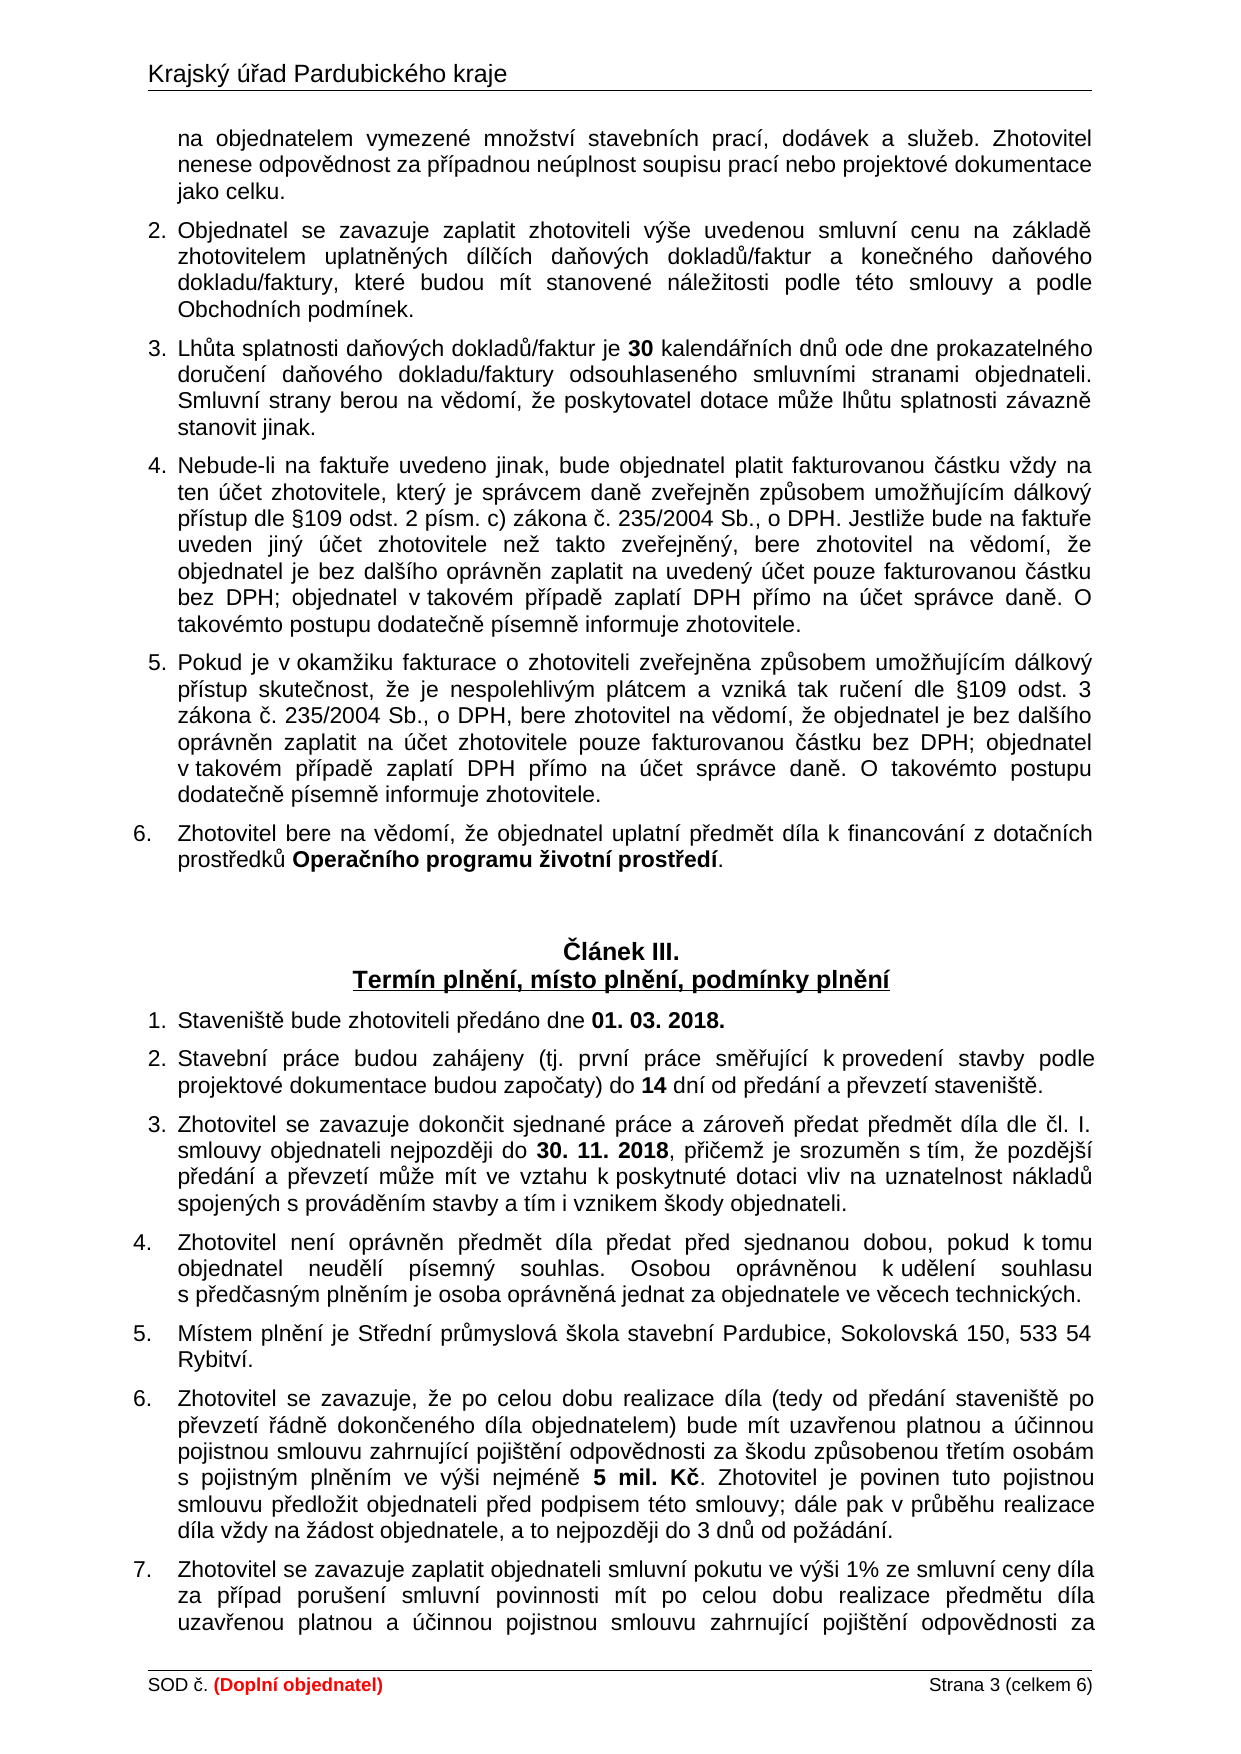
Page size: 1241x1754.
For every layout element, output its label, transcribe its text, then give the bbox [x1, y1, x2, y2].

text Termín plnění, místo plnění, podmínky plnění [148, 965, 1095, 994]
text 2. Objednatel se zavazuje zaplatit zhotoviteli výše uvedenou smluvní cenu na základě zhotovitelem uplatněných dílčích daňových dokladů/faktur a konečného daňového dokladu/faktury, které budou mít stanovené náležitosti podle této smlouvy a podle Obchodních podmínek. [148, 217, 1092, 322]
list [133, 1556, 1095, 1635]
text 4. Nebude-li na faktuře uvedeno jinak, bude objednatel platit fakturovanou částku vždy na ten účet zhotovitele, který je správcem daně zveřejněn způsobem umožňujícím dálkový přístup dle §109 odst. 2 písm. c) zákona č. 235/2004 Sb., o DPH. Jestliže bude na faktuře uveden jiný účet zhotovitele než takto zveřejněný, bere zhotovitel na vědomí, že objednatel je bez dalšího oprávněn zaplatit na uvedený účet pouze fakturovanou částku bez DPH; objednatel v takovém případě zaplatí DPH přímo na účet správce daně. O takovémto postupu dodatečně písemně informuje zhotovitele. [148, 452, 1092, 637]
list Zhotovitel se zavazuje dokončit sjednané práce a zároveň předat předmět díla dle čl. I. smlouvy objednateli nejpozději do 30. 11. 2018, přičemž je srozuměn s tím, že pozdější předání a převzetí může mít ve vztahu k poskytnuté dotaci vliv na uznatelnost nákladů spojených s prováděním stavby a tím i vznikem škody objednateli. [148, 1111, 1092, 1216]
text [177, 125, 1092, 204]
list Místem plnění je Střední průmyslová škola stavební Pardubice, Sokolovská 150, 533 54 Rybitví. [133, 1320, 1092, 1373]
text Článek III. [148, 937, 1095, 965]
list Zhotovitel není oprávněn předmět díla předat před sjednanou dobou, pokud k tomu objednatel neudělí písemný souhlas. Osobou oprávněnou k udělení souhlasu s předčasným plněním je osoba oprávněná jednat za objednatele ve věcech technických. [133, 1228, 1092, 1308]
list Staveniště bude zhotoviteli předáno dne 01. 03. 2018. [148, 1007, 1095, 1033]
list Stavební práce budou zahájeny (tj. první práce směřující k provedení stavby podle projektové dokumentace budou započaty) do 14 dní od předání a převzetí staveniště. [148, 1045, 1095, 1098]
list Zhotovitel se zavazuje, že po celou dobu realizace díla (tedy od předání staveniště po převzetí řádně dokončeného díla objednatelem) bude mít uzavřenou platnou a účinnou pojistnou smlouvu zahrnující pojištění odpovědnosti za škodu způsobenou třetím osobám s pojistným plněním ve výši nejméně 5 mil. Kč. Zhotovitel je povinen tuto pojistnou smlouvu předložit objednateli před podpisem této smlouvy; dále pak v průběhu realizace díla vždy na žádost objednatele, a to nejpozději do 3 dnů od požádání. [133, 1385, 1095, 1543]
text 6. Zhotovitel bere na vědomí, že objednatel uplatní předmět díla k financování z dotačních prostředků Operačního programu životní prostředí. [133, 820, 1092, 873]
text 5. Pokud je v okamžiku fakturace o zhotoviteli zveřejněna způsobem umožňujícím dálkový přístup skutečnost, že je nespolehlivým plátcem a vzniká tak ručení dle §109 odst. 3 zákona č. 235/2004 Sb., o DPH, bere zhotovitel na vědomí, že objednatel je bez dalšího oprávněn zaplatit na účet zhotovitele pouze fakturovanou částku bez DPH; objednatel v takovém případě zaplatí DPH přímo na účet správce daně. O takovémto postupu dodatečně písemně informuje zhotovitele. [148, 649, 1092, 807]
text 3. Lhůta splatnosti daňových dokladů/faktur je 30 kalendářních dnů ode dne prokazatelného doručení daňového dokladu/faktury odsouhlaseného smluvními stranami objednateli. Smluvní strany berou na vědomí, že poskytovatel dotace může lhůtu splatnosti závazně stanovit jinak. [148, 334, 1092, 440]
